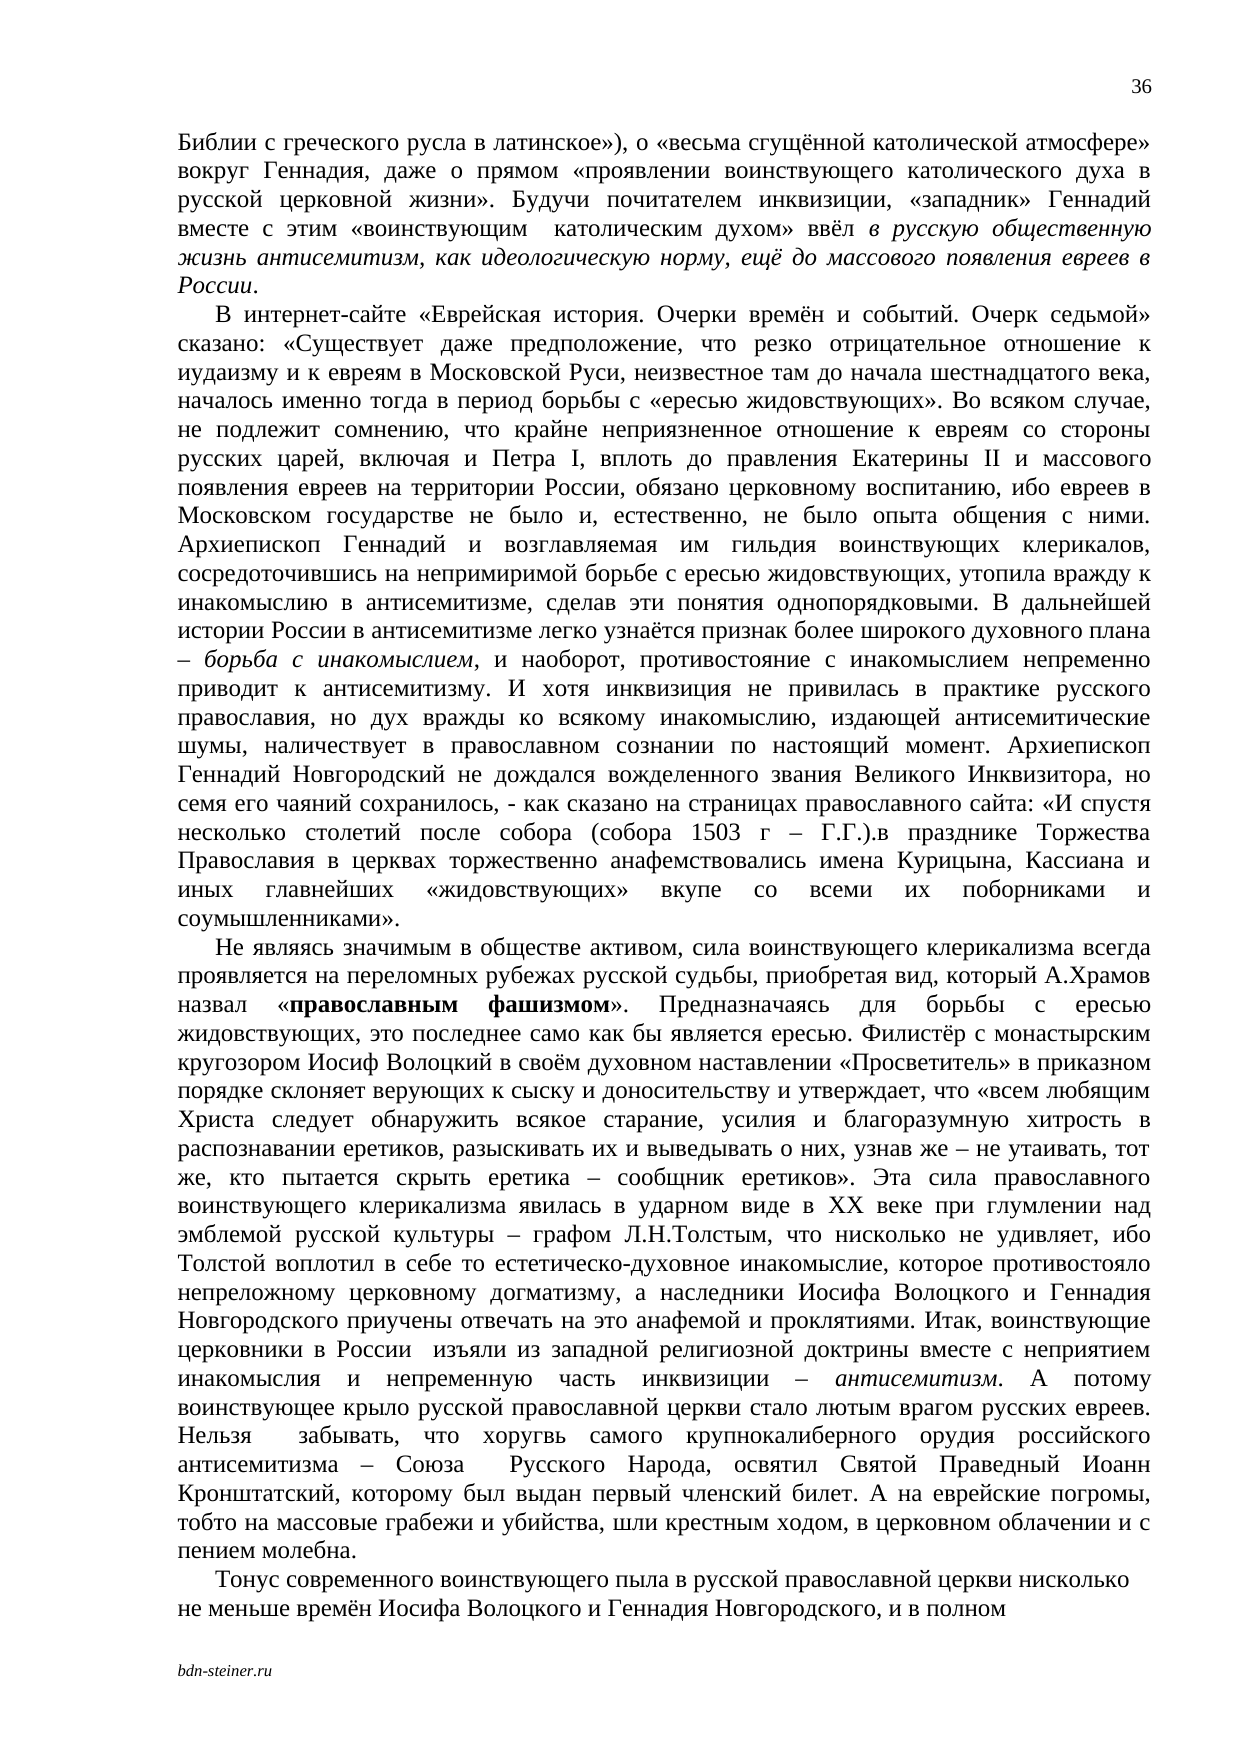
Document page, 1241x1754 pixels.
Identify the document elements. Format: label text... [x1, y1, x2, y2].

text В интернет-сайте «Еврейская история. Очерки времён и событий. Очерк седьмой» сказано: «Существует даже предположение, что резко отрицательное отношение к иудаизму и к евреям в Московской Руси, неизвестное там до начала шестнадцатого века, началось именно тогда в период борьбы с «ересью жидовствующих». Во всяком случае, не подлежит сомнению, что крайне неприязненное отношение к евреям со стороны русских царей, включая и Петра I, вплоть до правления Екатерины II и массового появления евреев на территории России, обязано церковному воспитанию, ибо евреев в Московском государстве не было и, естественно, не было опыта общения с ними. Архиепископ Геннадий и возглавляемая им гильдия воинствующих клерикалов, сосредоточившись на непримиримой борьбе с ересью жидовствующих, утопила вражду к инакомыслию в антисемитизме, сделав эти понятия однопорядковыми. В дальнейшей истории России в антисемитизме легко узнаётся признак более широкого духовного плана – борьба с инакомыслием, и наоборот, противостояние с инакомыслием непременно приводит к антисемитизму. И хотя инквизиция не привилась в практике русского православия, но дух вражды ко всякому инакомыслию, издающей антисемитические шумы, наличествует в православном сознании по настоящий момент. Архиепископ Геннадий Новгородский не дождался вожделенного звания Великого Инквизитора, но семя его чаяний сохранилось, - как сказано на страницах православного сайта: «И спустя несколько столетий после собора (собора 1503 г – Г.Г.).в празднике Торжества Православия в церквах торжественно анафемствовались имена Курицына, Кассиана и иных главнейших «жидовствующих» вкупе со всеми их поборниками и соумышленниками». [177, 299, 1152, 932]
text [177, 127, 1152, 299]
text Не являясь значимым в обществе активом, сила воинствующего клерикализма всегда проявляется на переломных рубежах русской судьбы, приобретая вид, который А.Храмов назвал «православным фашизмом». Предназначаясь для борьбы с ересью жидовствующих, это последнее само как бы является ересью. Филистёр с монастырским кругозором Иосиф Волоцкий в своём духовном наставлении «Просветитель» в приказном порядке склоняет верующих к сыску и доносительству и утверждает, что «всем любящим Христа следует обнаружить всякое старание, усилия и благоразумную хитрость в распознавании еретиков, разыскивать их и выведывать о них, узнав же – не утаивать, тот же, кто пытается скрыть еретика – сообщник еретиков». Эта сила православного воинствующего клерикализма явилась в ударном виде в XX веке при глумлении над эмблемой русской культуры – графом Л.Н.Толстым, что нисколько не удивляет, ибо Толстой воплотил в себе то естетическо-духовное инакомыслие, которое противостояло непреложному церковному догматизму, а наследники Иосифа Волоцкого и Геннадия Новгородского приучены отвечать на это анафемой и проклятиями. Итак, воинствующие церковники в России изъяли из западной религиозной доктрины вместе с неприятием инакомыслия и непременную часть инквизиции – антисемитизм. А потому воинствующее крыло русской православной церкви стало лютым врагом русских евреев. Нельзя забывать, что хоругвь самого крупнокалиберного орудия российского антисемитизма – Союза Русского Народа, освятил Святой Праведный Иоанн Кронштатский, которому был выдан первый членский билет. А на еврейские погромы, тобто на массовые грабежи и убийства, шли крестным ходом, в церковном облачении и с пением молебна. [177, 932, 1152, 1564]
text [177, 1564, 1152, 1622]
